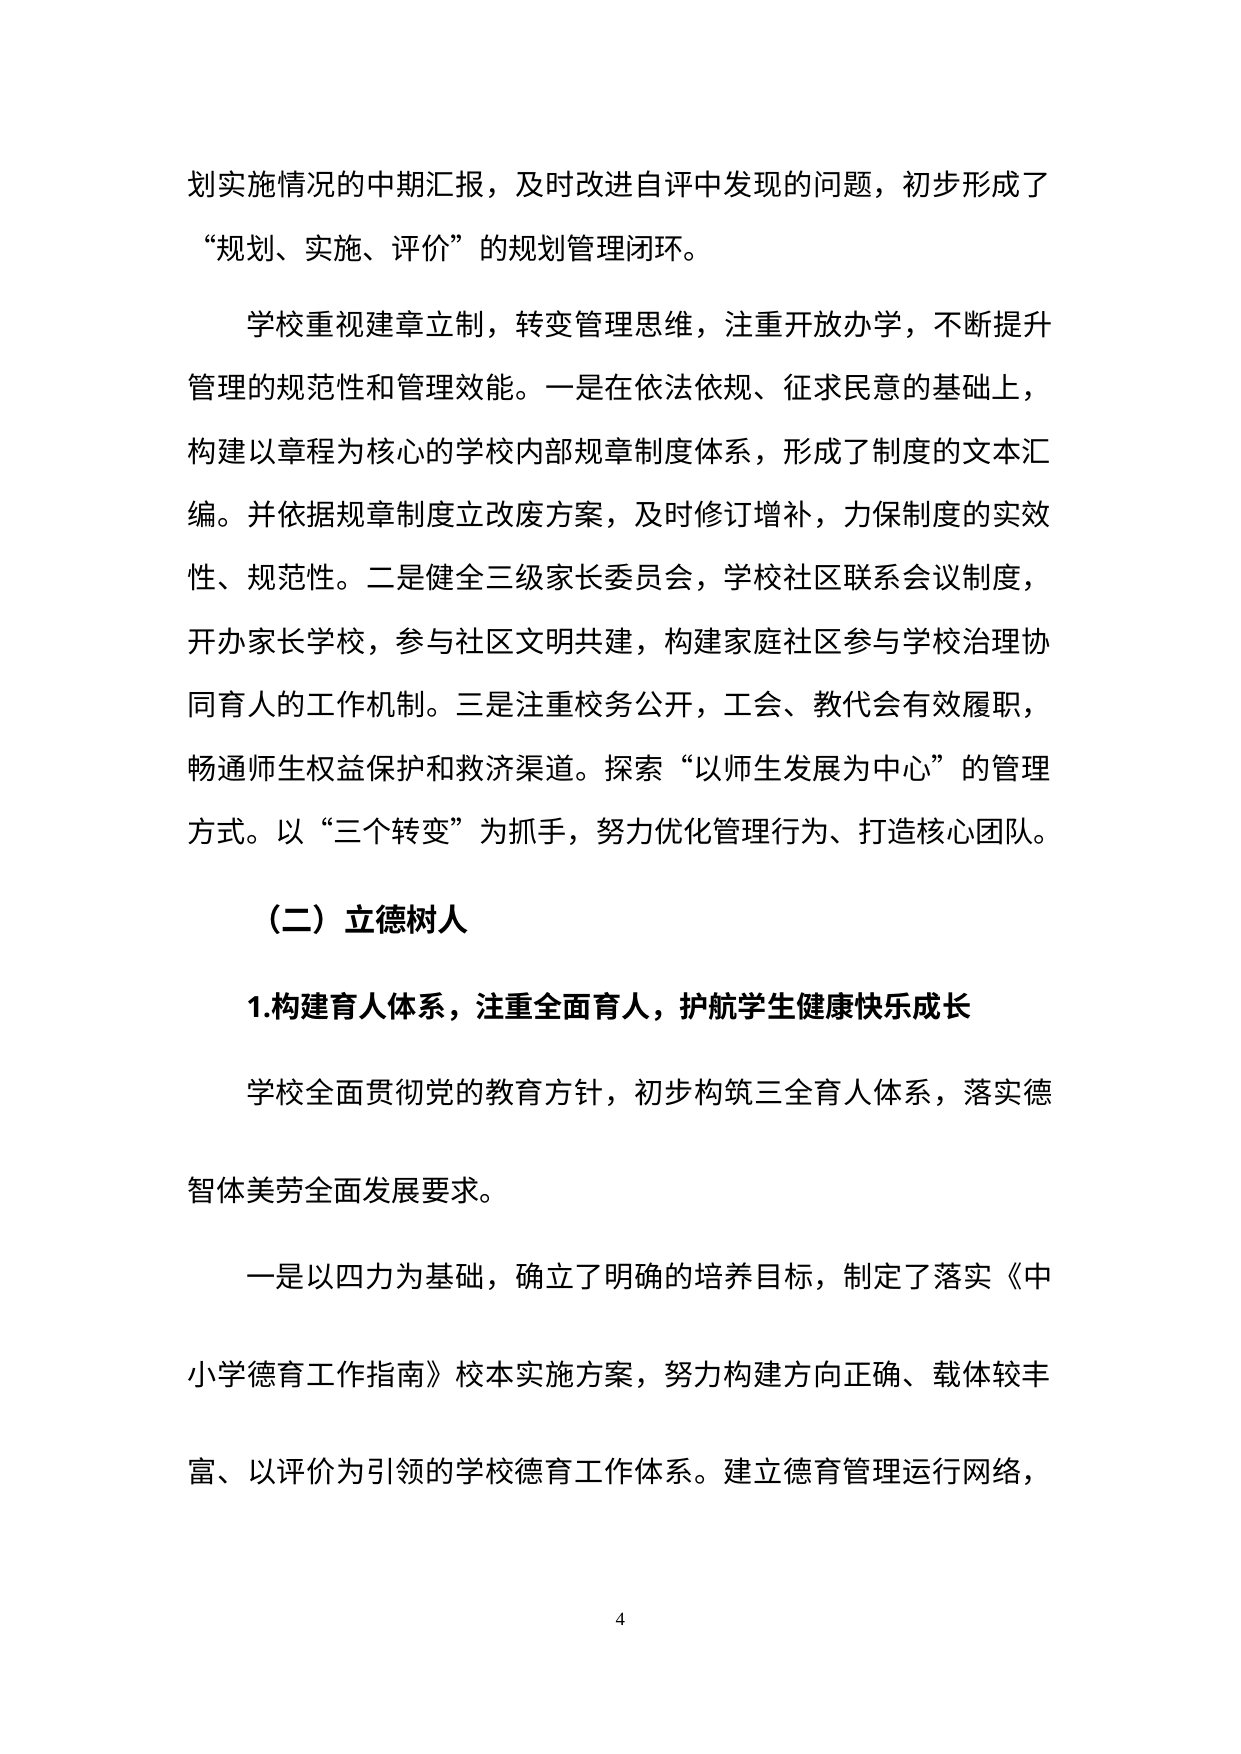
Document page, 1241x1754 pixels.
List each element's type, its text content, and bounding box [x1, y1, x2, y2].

text 1.构建育人体系，注重全面育人，护航学生健康快乐成长 [187, 972, 1053, 1037]
text 学校全面贯彻党的教育方针，初步构筑三全育人体系，落实德智体美劳全面发展要求。 [187, 1058, 1053, 1221]
text 学校重视建章立制，转变管理思维，注重开放办学，不断提升管理的规范性和管理效能。一是在依法依规、征求民意的基础上，构建以章程为核心的学校内部规章制度体系，形成了制度的文本汇编。并依据规章制度立改废方案，及时修订增补，力保制度的实效性、规范性。二是健全三级家长委员会，学校社区联系会议制度，开办家长学校，参与社区文明共建，构建家庭社区参与学校治理协同育人的工作机制。三是注重校务公开，工会、教代会有效履职，畅通师生权益保护和救济渠道。探索“以师生发展为中心”的管理方式。以“三个转变”为抓手，努力优化管理行为、打造核心团队。 [187, 301, 1053, 851]
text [187, 1242, 1053, 1502]
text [187, 162, 1053, 268]
text （二）立德树人 [187, 885, 1053, 950]
